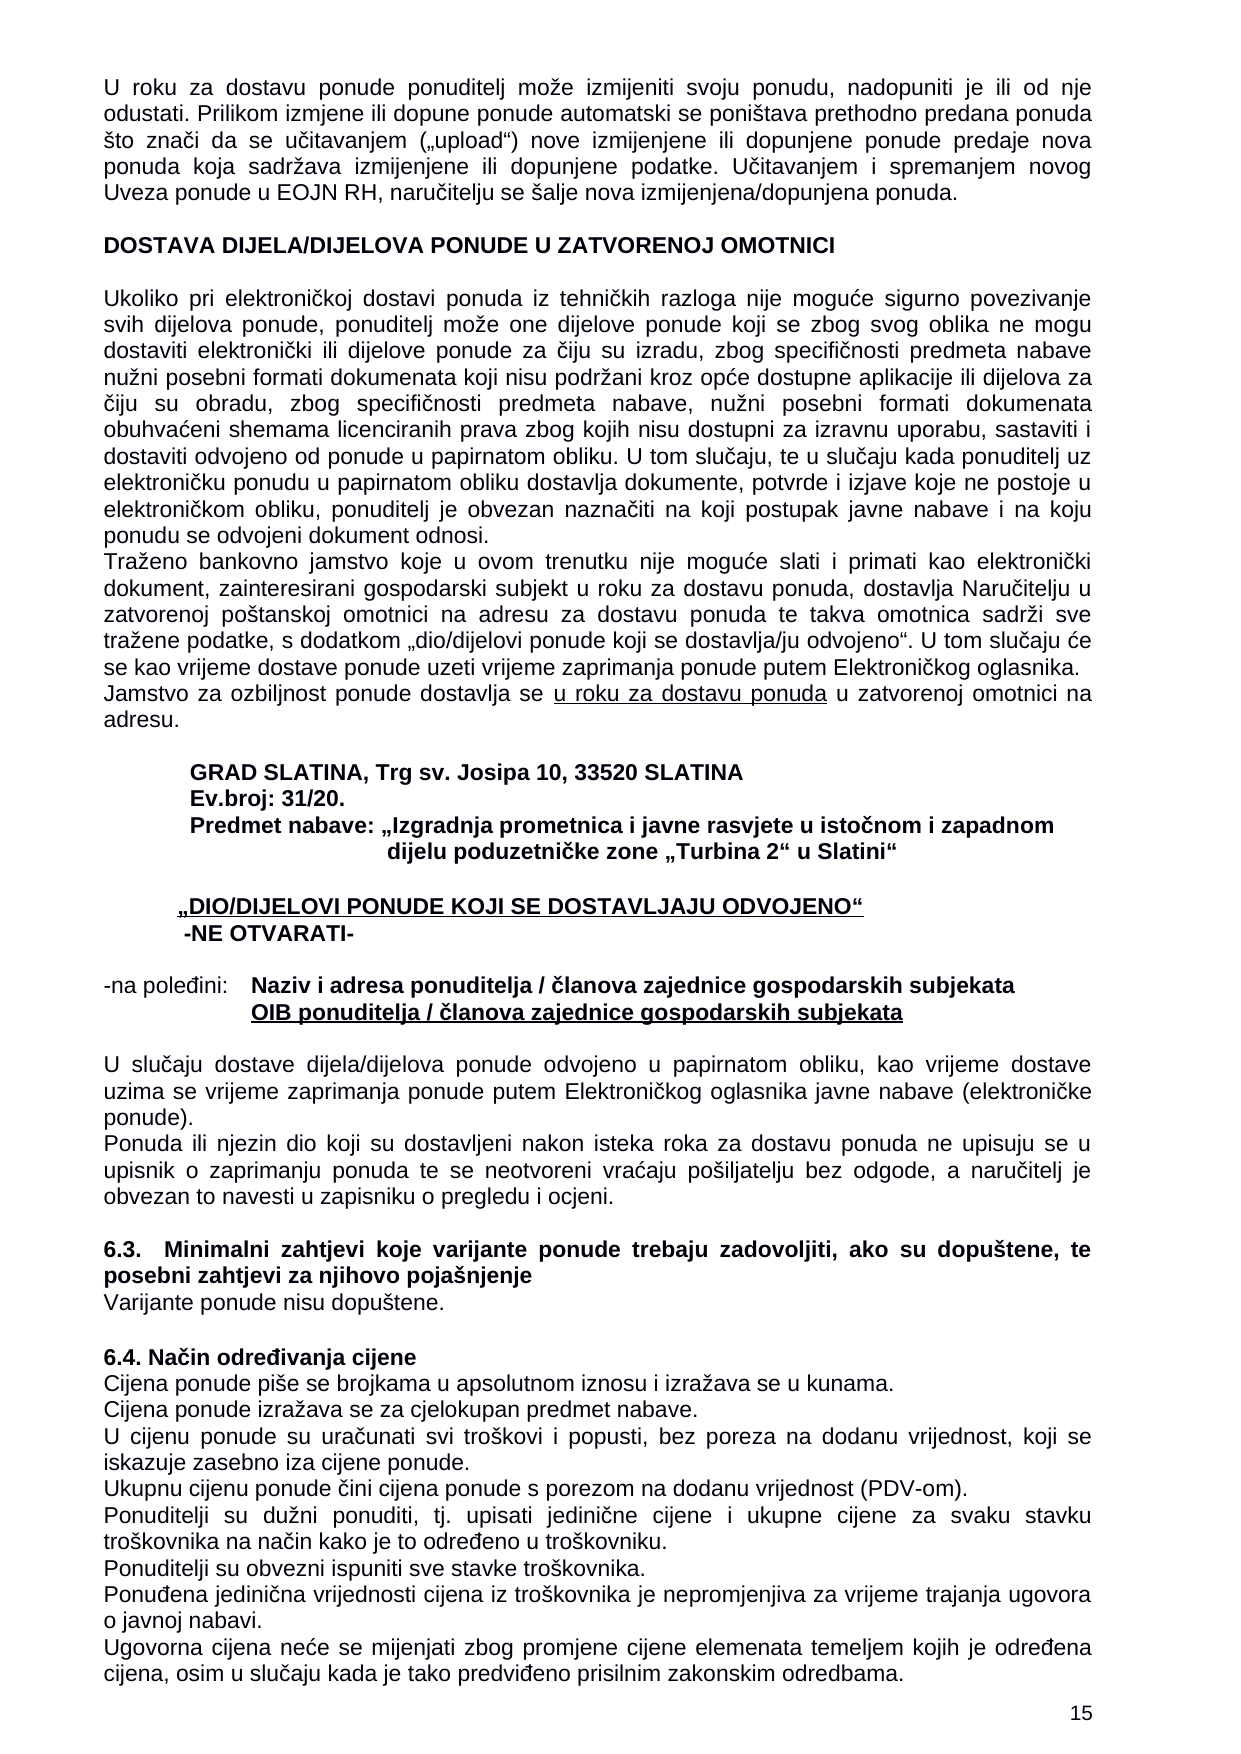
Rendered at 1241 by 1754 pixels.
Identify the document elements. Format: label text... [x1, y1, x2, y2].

text Ukoliko pri elektroničkoj dostavi ponuda iz tehničkih razloga nije moguće sigurno povezivanje svih dijelova ponude, ponuditelj može one dijelove ponude koji se zbog svog oblika ne mogu dostaviti elektronički ili dijelove ponude za čiju su izradu, zbog specifičnosti predmeta nabave nužni posebni formati dokumenata koji nisu podržani kroz opće dostupne aplikacije ili dijelova za čiju su obradu, zbog specifičnosti predmeta nabave, nužni posebni formati dokumenata obuhvaćeni shemama licenciranih prava zbog kojih nisu dostupni za izravnu uporabu, sastaviti i dostaviti odvojeno od ponude u papirnatom obliku. U tom slučaju, te u slučaju kada ponuditelj uz elektroničku ponudu u papirnatom obliku dostavlja dokumente, potvrde i izjave koje ne postoje u elektroničkom obliku, ponuditelj je obvezan naznačiti na koji postupak javne nabave i na koju ponudu se odvojeni dokument odnosi. [103, 285, 1092, 548]
text „DIO/DIJELOVI PONUDE KOJI SE DOSTAVLJAJU ODVOJENO“ [103, 893, 1092, 919]
text Ev.broj: 31/20. [103, 785, 1092, 812]
text Jamstvo za ozbiljnost ponude dostavlja se u roku za dostavu ponuda u zatvorenoj omotnici na adresu. [103, 680, 1092, 733]
text Cijena ponude piše se brojkama u apsolutnom iznosu i izražava se u kunama. [103, 1370, 1092, 1396]
text Ponuđena jedinična vrijednosti cijena iz troškovnika je nepromjenjiva za vrijeme trajanja ugovora o javnoj nabavi. [103, 1581, 1092, 1633]
text Ponuda ili njezin dio koji su dostavljeni nakon isteka roka za dostavu ponuda ne upisuju se u upisnik o zaprimanju ponuda te se neotvoreni vraćaju pošiljatelju bez odgode, a naručitelj je obvezan to navesti u zapisniku o pregledu i ocjeni. [103, 1130, 1092, 1209]
text Varijante ponude nisu dopuštene. [103, 1288, 1092, 1315]
text Ponuditelji su dužni ponuditi, tj. upisati jedinične cijene i ukupne cijene za svaku stavku troškovnika na način kako je to određeno u troškovniku. [103, 1502, 1092, 1554]
text GRAD SLATINA, Trg sv. Josipa 10, 33520 SLATINA [103, 759, 1092, 785]
text dijelu poduzetničke zone „Turbina 2“ u Slatini“ [103, 838, 1092, 864]
text -NE OTVARATI- [103, 919, 1092, 946]
text Ukupnu cijenu ponude čini cijena ponude s porezom na dodanu vrijednost (PDV-om). [103, 1475, 1092, 1502]
text U roku za dostavu ponude ponuditelj može izmijeniti svoju ponudu, nadopuniti je ili od nje odustati. Prilikom izmjene ili dopune ponude automatski se poništava prethodno predana ponuda što znači da se učitavanjem („upload“) nove izmijenjene ili dopunjene ponude predaje nova ponuda koja sadržava izmijenjene ili dopunjene podatke. Učitavanjem i spremanjem novog Uveza ponude u EOJN RH, naručitelju se šalje nova izmijenjena/dopunjena ponuda. [103, 74, 1092, 206]
text DOSTAVA DIJELA/DIJELOVA PONUDE U ZATVORENOJ OMOTNICI [103, 232, 1092, 258]
text -na poleđini: Naziv i adresa ponuditelja / članova zajednice gospodarskih subjekata [103, 972, 1092, 999]
text Ponuditelji su obvezni ispuniti sve stavke troškovnika. [103, 1554, 1092, 1581]
text Ugovorna cijena neće se mijenjati zbog promjene cijene elemenata temeljem kojih je određena cijena, osim u slučaju kada je tako predviđeno prisilnim zakonskim odredbama. [103, 1633, 1092, 1686]
text U slučaju dostave dijela/dijelova ponude odvojeno u papirnatom obliku, kao vrijeme dostave uzima se vrijeme zaprimanja ponude putem Elektroničkog oglasnika javne nabave (elektroničke ponude). [103, 1051, 1092, 1130]
text U cijenu ponude su uračunati svi troškovi i popusti, bez poreza na dodanu vrijednost, koji se iskazuje zasebno iza cijene ponude. [103, 1423, 1092, 1475]
text OIB ponuditelja / članova zajednice gospodarskih subjekata [103, 999, 1092, 1025]
text Traženo bankovno jamstvo koje u ovom trenutku nije moguće slati i primati kao elektronički dokument, zainteresirani gospodarski subjekt u roku za dostavu ponuda, dostavlja Naručitelju u zatvorenoj poštanskoj omotnici na adresu za dostavu ponuda te takva omotnica sadrži sve tražene podatke, s dodatkom „dio/dijelovi ponude koji se dostavlja/ju odvojeno“. U tom slučaju će se kao vrijeme dostave ponude uzeti vrijeme zaprimanja ponude putem Elektroničkog oglasnika. [103, 548, 1092, 680]
text Cijena ponude izražava se za cjelokupan predmet nabave. [103, 1396, 1092, 1423]
text 6.3. Minimalni zahtjevi koje varijante ponude trebaju zadovoljiti, ako su dopuštene, te posebni zahtjevi za njihovo pojašnjenje [103, 1236, 1092, 1288]
text 6.4. Način određivanja cijene [103, 1344, 1092, 1370]
text Predmet nabave: „Izgradnja prometnica i javne rasvjete u istočnom i zapadnom [103, 812, 1092, 838]
